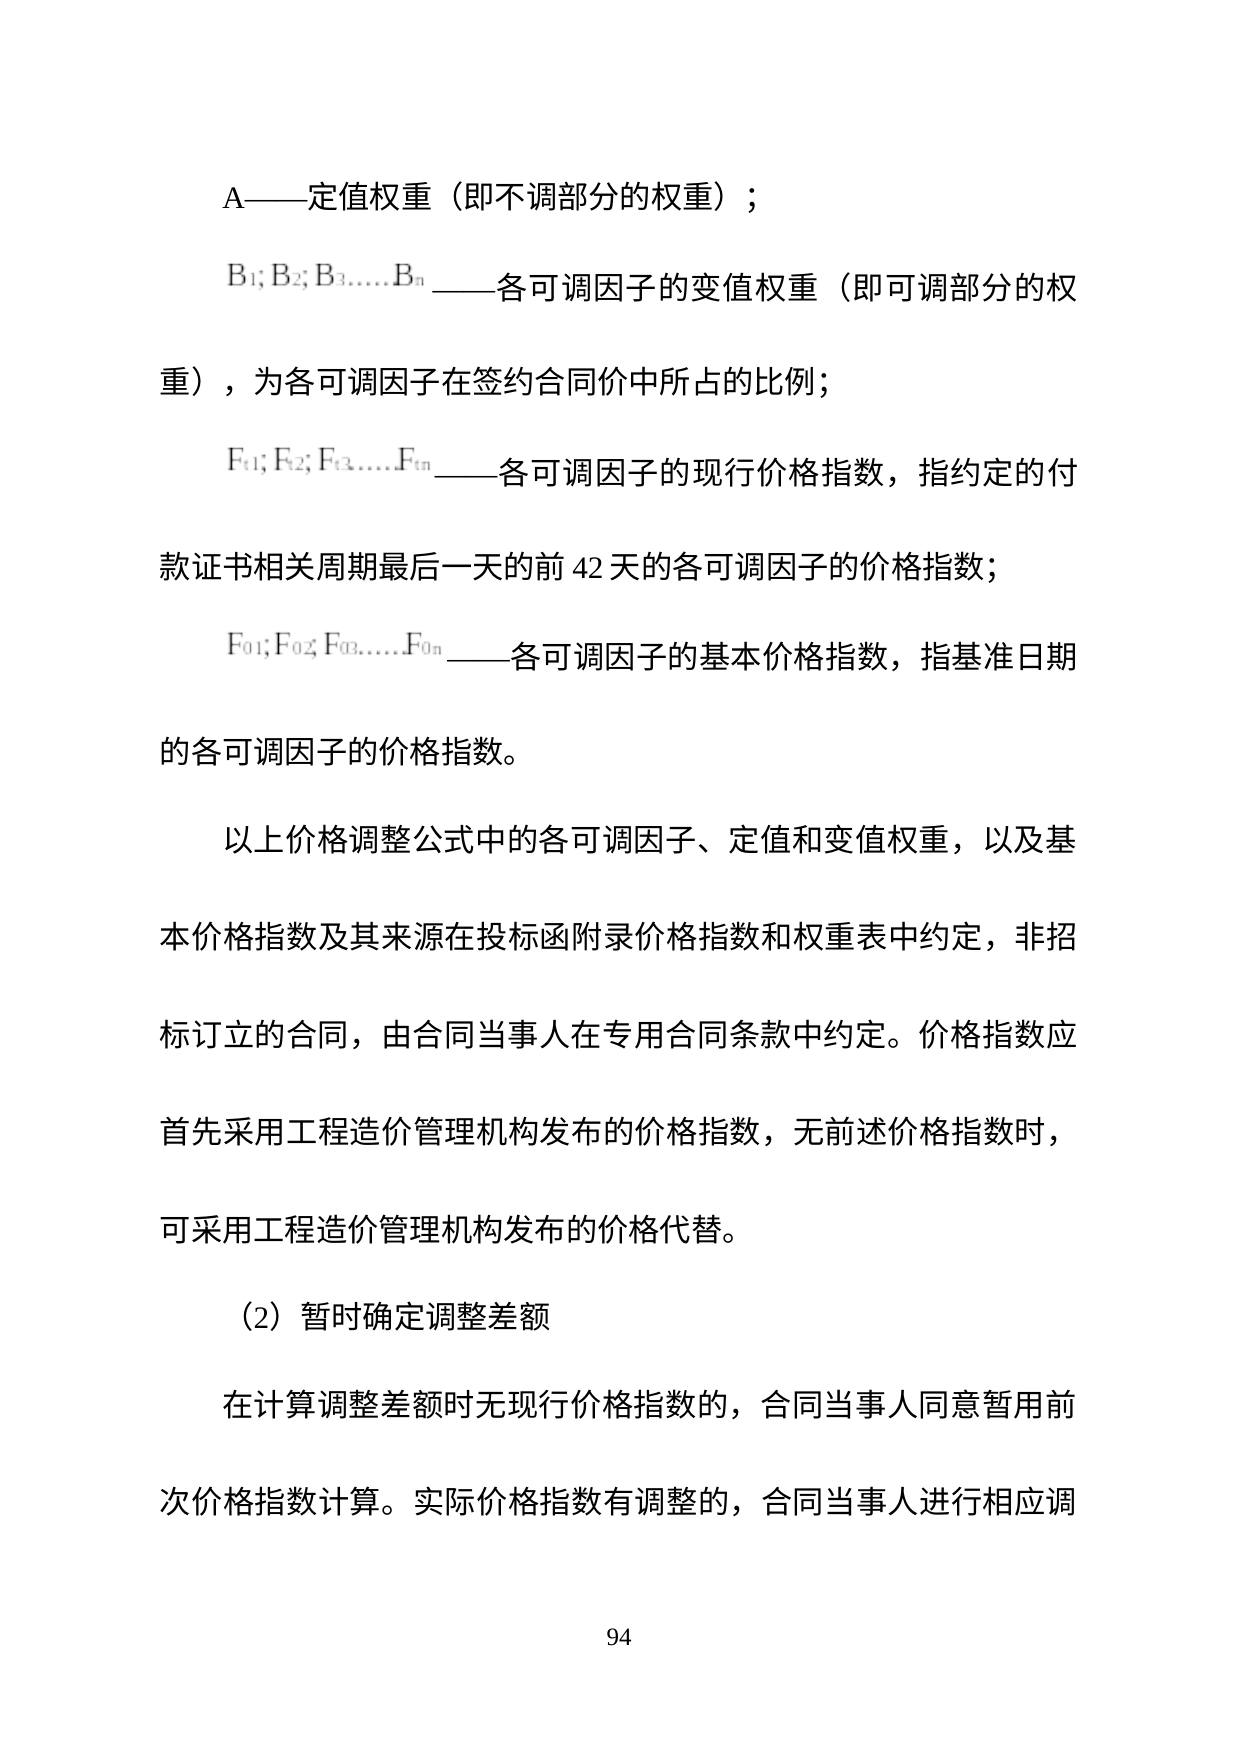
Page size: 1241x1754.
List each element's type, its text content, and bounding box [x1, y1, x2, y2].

text ——各可调因子的现行价格指数，指约定的付款证书相关周期最后一天的前42天的各可调因子的价格指数； [159, 435, 1078, 597]
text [159, 1370, 1078, 1533]
text 以上价格调整公式中的各可调因子、定值和变值权重，以及基本价格指数及其来源在投标函附录价格指数和权重表中约定，非招标订立的合同，由合同当事人在专用合同条款中约定。价格指数应首先采用工程造价管理机构发布的价格指数，无前述价格指数时，可采用工程造价管理机构发布的价格代替。 [159, 805, 1078, 1260]
text ——各可调因子的基本价格指数，指基准日期的各可调因子的价格指数。 [159, 620, 1078, 782]
text （2）暂时确定调整差额 [159, 1282, 1078, 1347]
text A——定值权重（即不调部分的权重）； [159, 162, 1078, 227]
text ——各可调因子的变值权重（即可调部分的权重），为各可调因子在签约合同价中所占的比例； [159, 249, 1078, 412]
